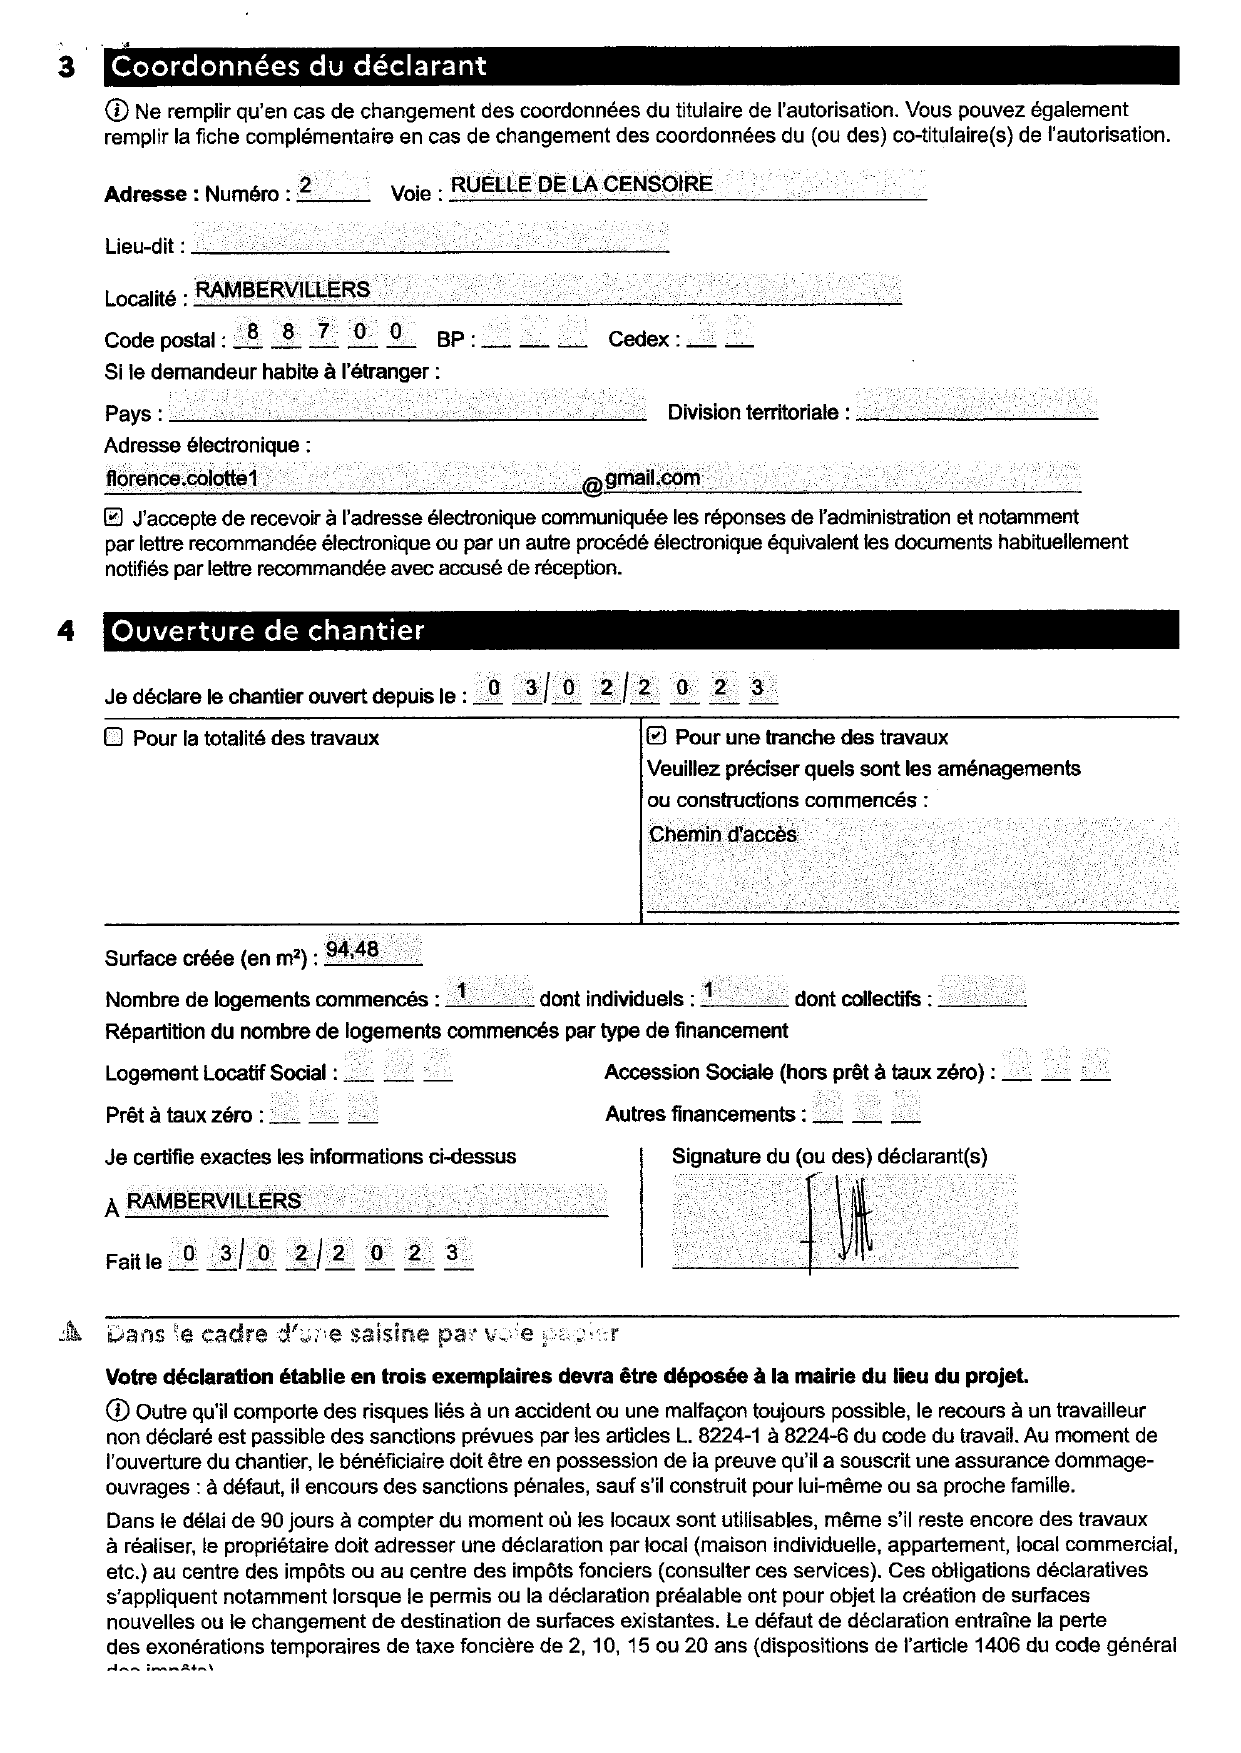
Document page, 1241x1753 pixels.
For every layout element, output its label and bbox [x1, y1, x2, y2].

picture [56, 0, 1180, 1671]
